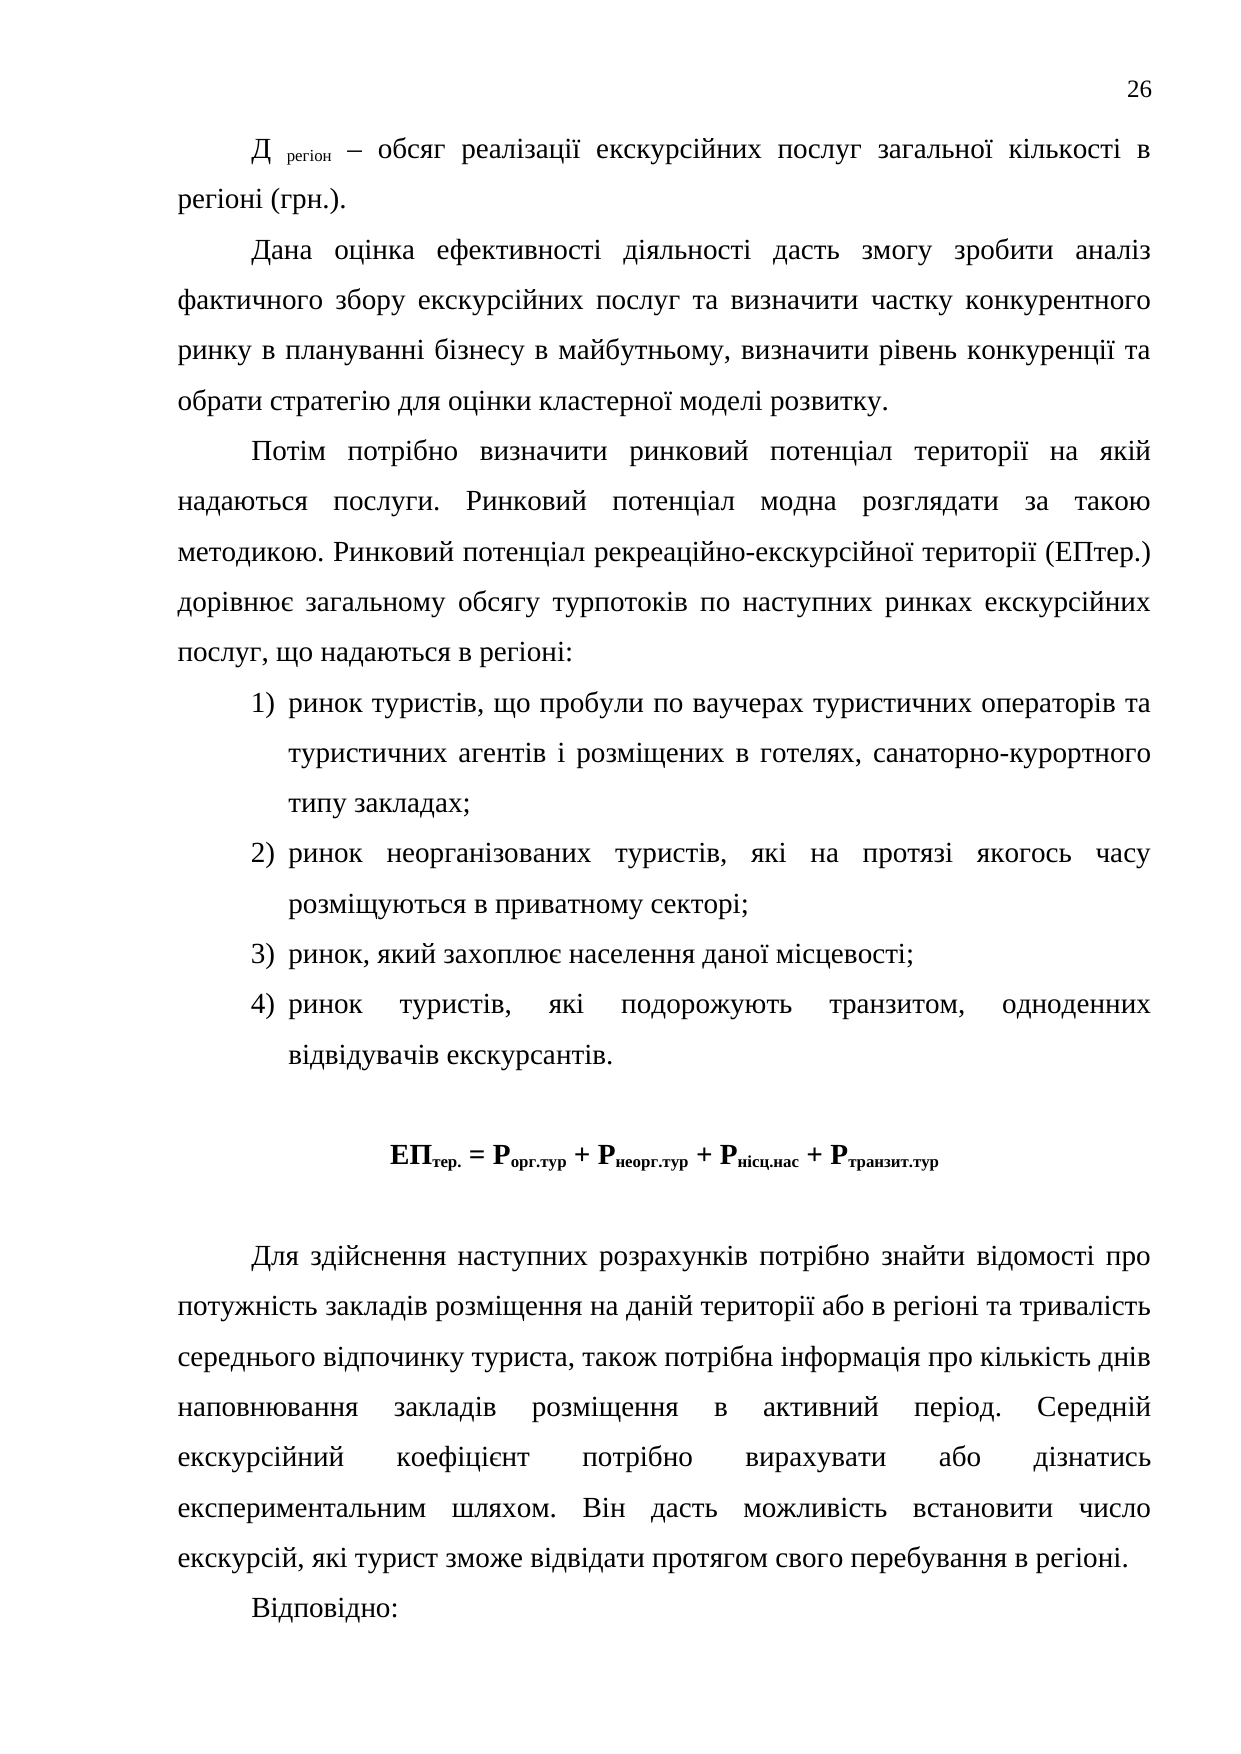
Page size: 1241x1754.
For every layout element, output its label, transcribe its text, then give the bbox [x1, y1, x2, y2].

list ринок туристів, що пробули по ваучерах туристичних операторів та туристичних агентів і розміщених в готелях, санаторно-курортного типу закладах; [251, 685, 1152, 819]
list ринок, який захоплює населення даної місцевості; [251, 936, 1152, 970]
list ринок неорганізованих туристів, які на протязі якогось часу розміщуються в приватному секторі; [251, 836, 1152, 919]
list ринок туристів, які подорожують транзитом, одноденних відвідувачів екскурсантів. [251, 987, 1152, 1070]
text Для здійснення наступних розрахунків потрібно знайти відомості про потужність закладів розміщення на даній території або в регіоні та тривалість середнього відпочинку туриста, також потрібна інформація про кількість днів наповнювання закладів розміщення в активний період. Середній екскурсійний коефіцієнт потрібно вирахувати або дізнатись експериментальним шляхом. Він дасть можливість встановити число екскурсій, які турист зможе відвідати протягом свого перебування в регіоні. [177, 1238, 1152, 1573]
text Дана оцінка ефективності діяльності дасть змогу зробити аналіз фактичного збору екскурсійних послуг та визначити частку конкурентного ринку в плануванні бізнесу в майбутньому, визначити рівень конкуренції та обрати стратегію для оцінки кластерної моделі розвитку. [177, 232, 1152, 416]
text ЕПтер. = Рорг.тур + Рнеорг.тур + Рнісц.нас + Ртранзит.тур [177, 1137, 1152, 1171]
text Д регіон – обсяг реалізації екскурсійних послуг загальної кількості в регіоні (грн.). [177, 131, 1152, 215]
text Потім потрібно визначити ринковий потенціал території на якій надаються послуги. Ринковий потенціал модна розглядати за такою методикою. Ринковий потенціал рекреаційно-екскурсійної території (ЕПтер.) дорівнює загальному обсягу турпотоків по наступних ринках екскурсійних послуг, що надаються в регіоні: [177, 433, 1152, 668]
text Відповідно: [177, 1590, 1152, 1624]
